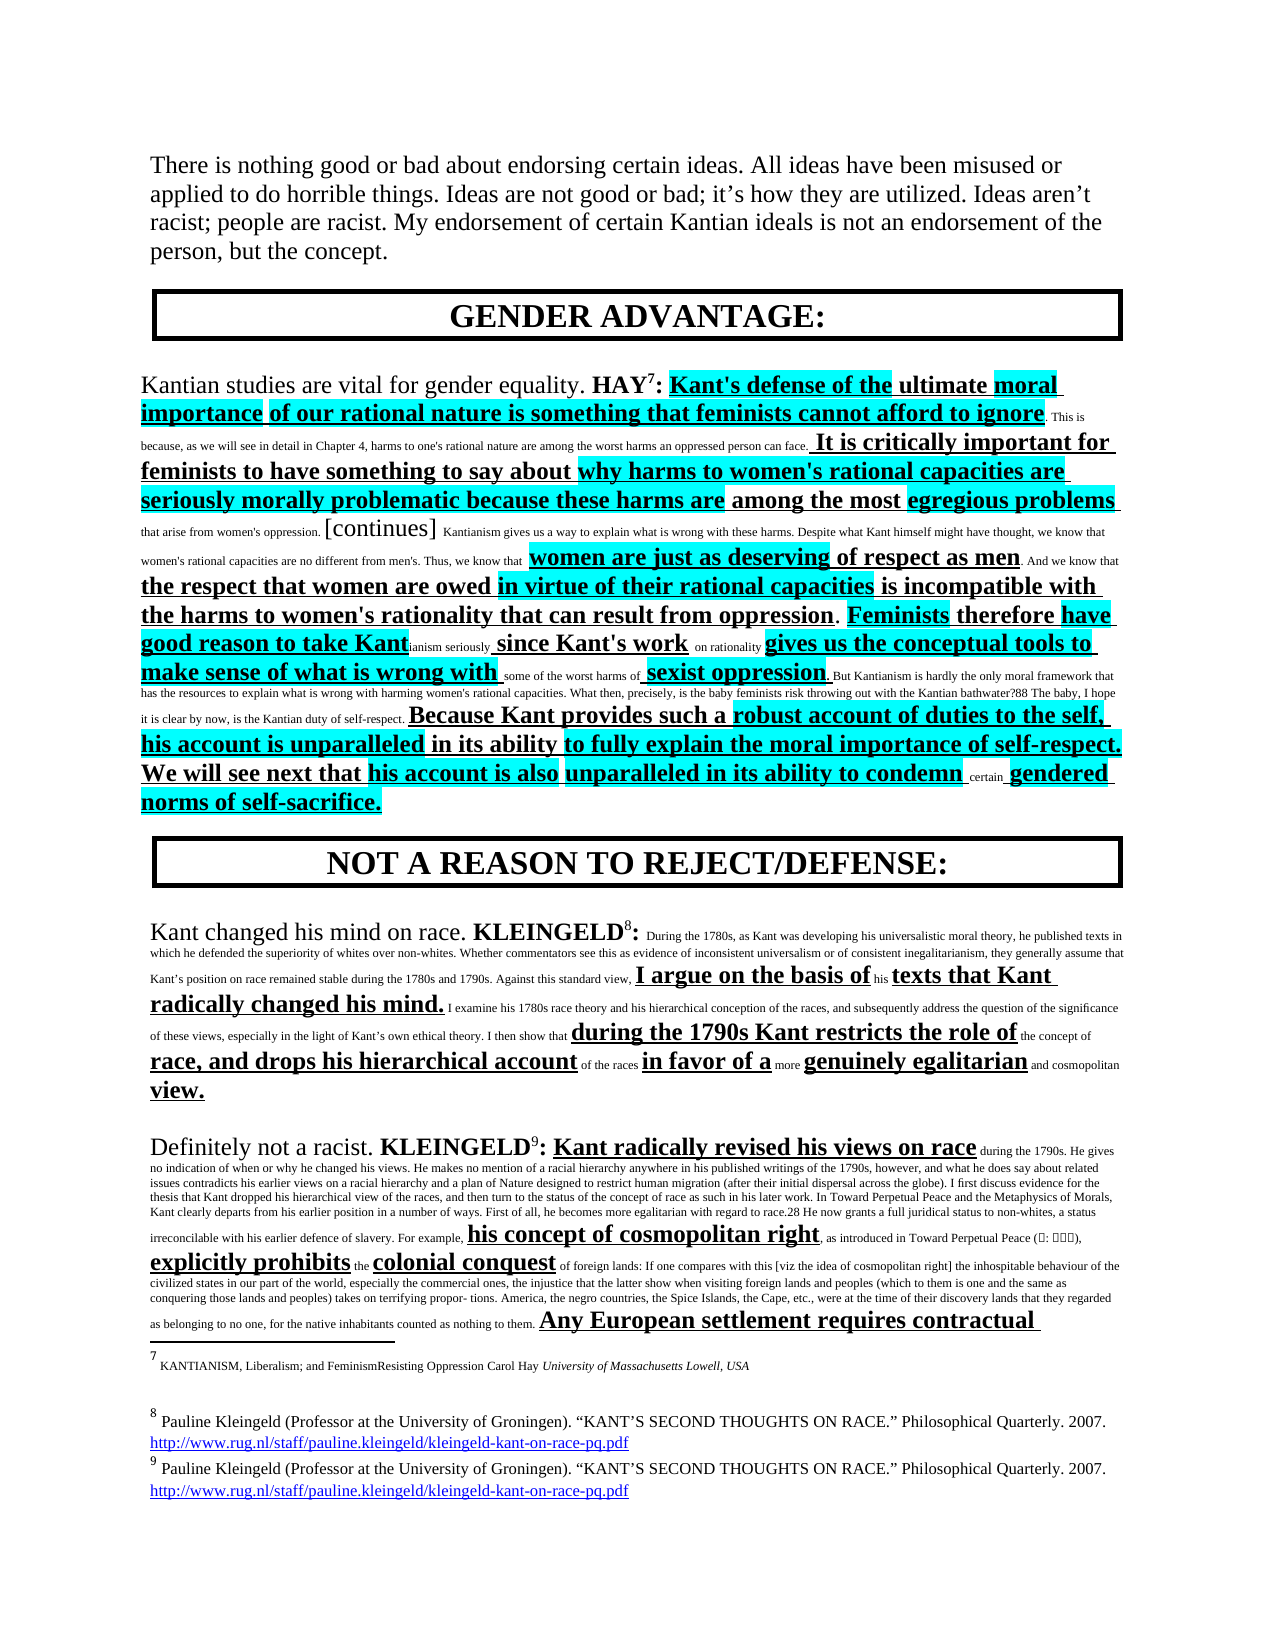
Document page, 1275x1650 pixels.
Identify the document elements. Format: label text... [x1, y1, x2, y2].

list Kantian studies are vital for gender equality. HAY: Kant's defense of the ultimate moral importance of our rational nature is something that feminists cannot afford to ignore. This is because, as we will see in detail in Chapter 4, harms to one's rational nature are among the worst harms an oppressed person can face. It is critically important for feminists to have something to say about why harms to women's rational capacities are seriously morally problematic because these harms are among the most egregious problems that arise from women's oppression. [continues] Kantianism gives us a way to explain what is wrong with these harms. Despite what Kant himself might have thought, we know that women's rational capacities are no different from men's. Thus, we know that women are just as deserving of respect as men. And we know that the respect that women are owed in virtue of their rational capacities is incompatible with the harms to women's rationality that can result from oppression. Feminists therefore have good reason to take Kantianism seriously since Kant's work on rationality gives us the conceptual tools to make sense of what is wrong with some of the worst harms of sexist oppression. But Kantianism is hardly the only moral framework that has the resources to explain what is wrong with harming women's rational capacities. What then, precisely, is the baby feminists risk throwing out with the Kantian bathwater?88 The baby, I hope it is clear by now, is the Kantian duty of self-respect. Because Kant provides such a robust account of duties to the self, his account is unparalleled in its ability to fully explain the moral importance of self-respect. We will see next that his account is also unparalleled in its ability to condemn certain gendered norms of self-sacrifice. [141, 370, 1125, 815]
title not a reason to reject/defense: [157, 841, 1118, 883]
text There is nothing good or bad about endorsing certain ideas. All ideas have been misused or applied to do horrible things. Ideas are not good or bad; it’s how they are utilized. Ideas aren’t racist; people are racist. My endorsement of certain Kantian ideals is not an endorsement of the person, but the concept. [150, 150, 1125, 265]
text Kant changed his mind on race. KLEINGELD: During the 1780s, as Kant was developing his universalistic moral theory, he published texts in which he defended the superiority of whites over non-whites. Whether commentators see this as evidence of inconsistent universalism or of consistent inegalitarianism, they generally assume that Kant’s position on race remained stable during the 1780s and 1790s. Against this standard view, I argue on the basis of his texts that Kant radically changed his mind. I examine his 1780s race theory and his hierarchical conception of the races, and subsequently address the question of the signiﬁcance of these views, especially in the light of Kant’s own ethical theory. I then show that during the 1790s Kant restricts the role of the concept of race, and drops his hierarchical account of the races in favor of a more genuinely egalitarian and cosmopolitan view. [150, 917, 1125, 1104]
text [150, 1132, 1125, 1334]
title gender advantage: [157, 294, 1118, 336]
